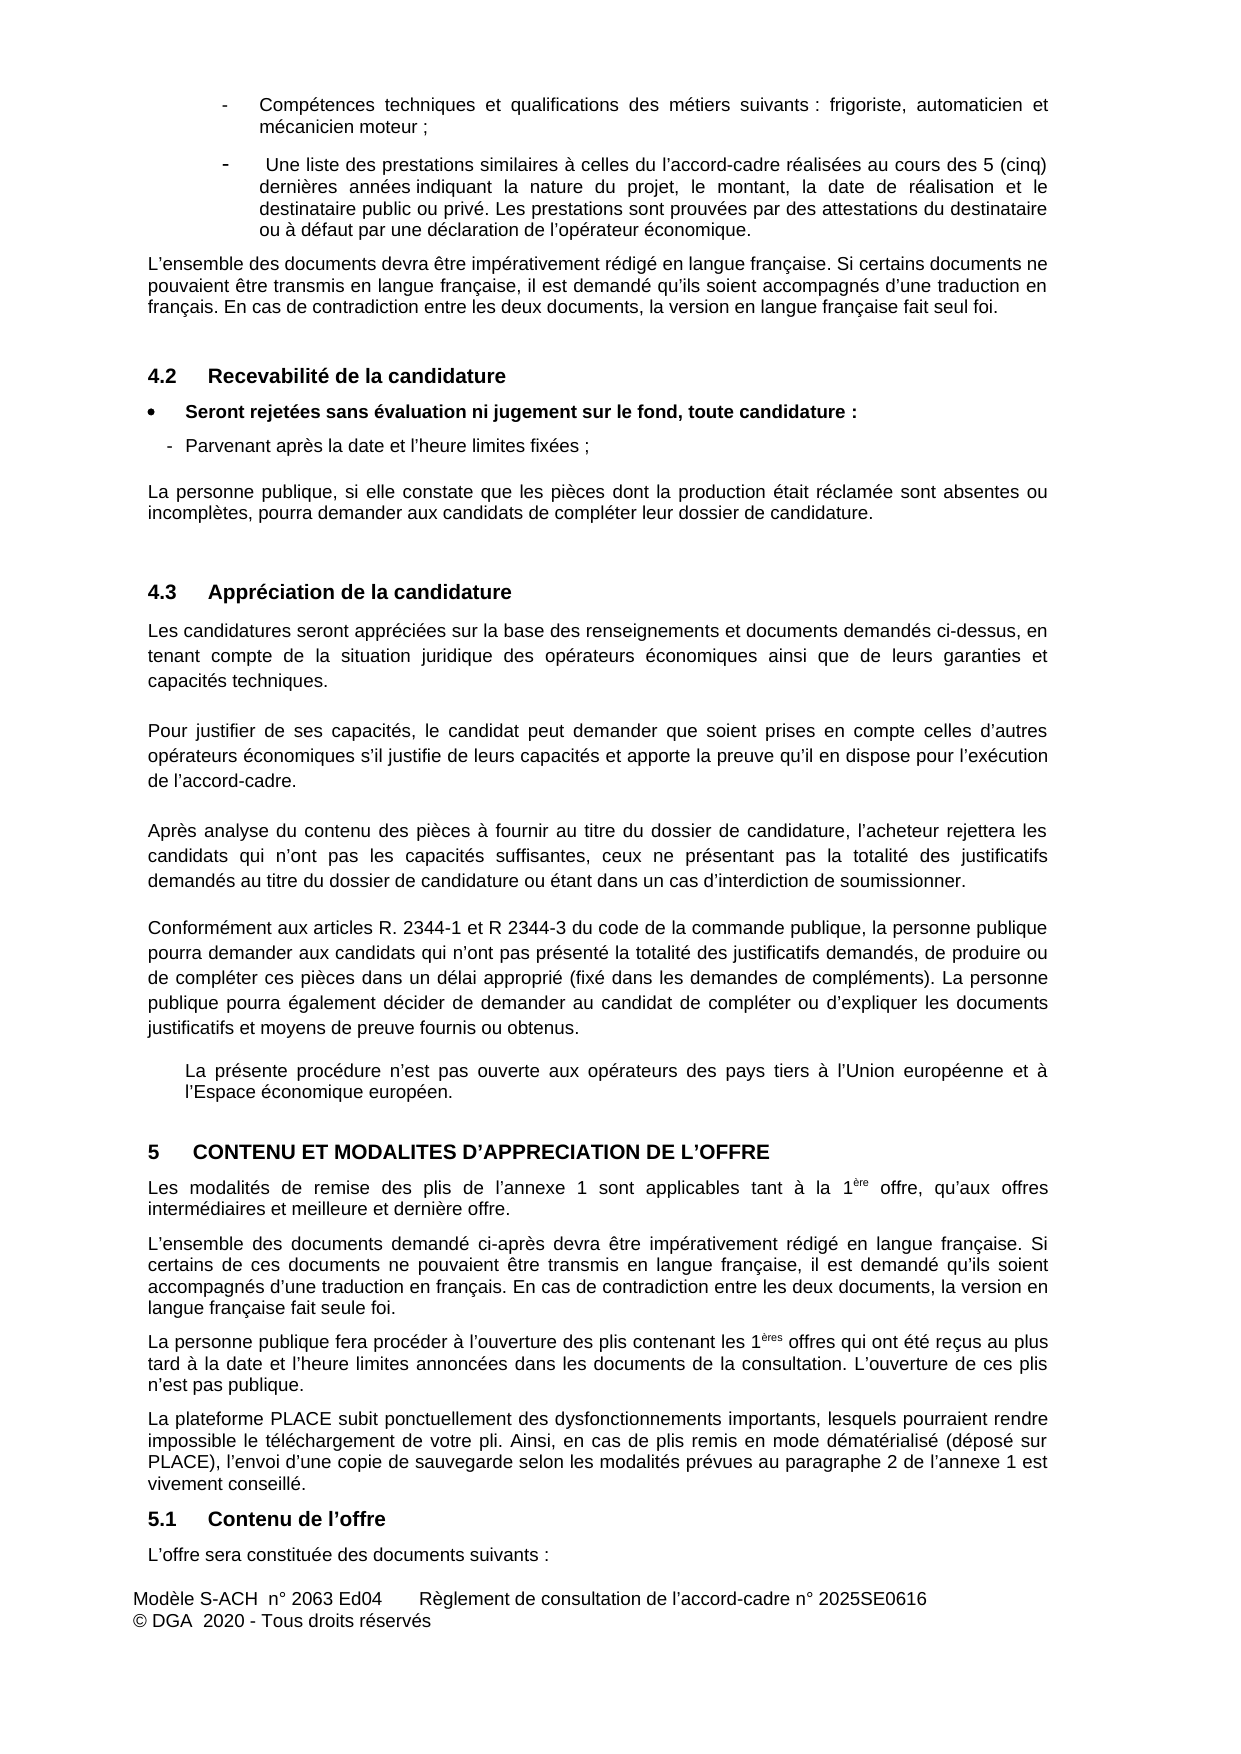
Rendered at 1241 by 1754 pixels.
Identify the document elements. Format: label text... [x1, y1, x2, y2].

text La plateforme PLACE subit ponctuellement des dysfonctionnements importants, lesquels pourraient rendre impossible le téléchargement de votre pli. Ainsi, en cas de plis remis en mode dématérialisé (déposé sur PLACE), l’envoi d’une copie de sauvegarde selon les modalités prévues au paragraphe 2 de l’annexe 1 est vivement conseillé. [148, 1408, 1048, 1494]
text Les modalités de remise des plis de l’annexe 1 sont applicables tant à la 1ère offre, qu’aux offres intermédiaires et meilleure et dernière offre. [148, 1177, 1048, 1220]
text La personne publique, si elle constate que les pièces dont la production était réclamée sont absentes ou incomplètes, pourra demander aux candidats de compléter leur dossier de candidature. [148, 481, 1048, 524]
text L’ensemble des documents devra être impérativement rédigé en langue française. Si certains documents ne pouvaient être transmis en langue française, il est demandé qu’ils soient accompagnés d’une traduction en français. En cas de contradiction entre les deux documents, la version en langue française fait seul foi. [148, 253, 1048, 318]
list Seront rejetées sans évaluation ni jugement sur le fond, toute candidature : [148, 401, 1048, 422]
text L’ensemble des documents demandé ci-après devra être impérativement rédigé en langue française. Si certains de ces documents ne pouvaient être transmis en langue française, il est demandé qu’ils soient accompagnés d’une traduction en français. En cas de contradiction entre les deux documents, la version en langue française fait seule foi. [148, 1232, 1048, 1318]
list Parvenant après la date et l’heure limites fixées ; [166, 435, 1048, 457]
text La personne publique fera procéder à l’ouverture des plis contenant les 1ères offres qui ont été reçus au plus tard à la date et l’heure limites annoncées dans les documents de la consultation. L’ouverture de ces plis n’est pas publique. [148, 1331, 1048, 1396]
text Les candidatures seront appréciées sur la base des renseignements et documents demandés ci-dessus, en tenant compte de la situation juridique des opérateurs économiques ainsi que de leurs garanties et capacités techniques. [148, 616, 1048, 691]
text Après analyse du contenu des pièces à fournir au titre du dossier de candidature, l’acheteur rejettera les candidats qui n’ont pas les capacités suffisantes, ceux ne présentant pas la totalité des justificatifs demandés au titre du dossier de candidature ou étant dans un cas d’interdiction de soumissionner. [148, 816, 1048, 891]
text L’offre sera constituée des documents suivants : [148, 1543, 1048, 1565]
text Pour justifier de ses capacités, le candidat peut demander que soient prises en compte celles d’autres opérateurs économiques s’il justifie de leurs capacités et apporte la preuve qu’il en dispose pour l’exécution de l’accord-cadre. [148, 716, 1048, 791]
subtitle Contenu de l’offre [148, 1507, 1048, 1531]
list Compétences techniques et qualifications des métiers suivants : frigoriste, automaticien et mécanicien moteur ; [222, 94, 1048, 137]
text Conformément aux articles R. 2344-1 et R 2344-3 du code de la commande publique, la personne publique pourra demander aux candidats qui n’ont pas présenté la totalité des justificatifs demandés, de produire ou de compléter ces pièces dans un délai approprié (fixé dans les demandes de compléments). La personne publique pourra également décider de demander au candidat de compléter ou d’expliquer les documents justificatifs et moyens de preuve fournis ou obtenus. [148, 913, 1048, 1038]
subtitle CONTENU ET MODALITES D’APPRECIATION DE L’OFFRE [148, 1140, 1048, 1164]
list Une liste des prestations similaires à celles du l’accord-cadre réalisées au cours des 5 (cinq) dernières années indiquant la nature du projet, le montant, la date de réalisation et le destinataire public ou privé. Les prestations sont prouvées par des attestations du destinataire ou à défaut par une déclaration de l’opérateur économique. [222, 149, 1048, 241]
text La présente procédure n’est pas ouverte aux opérateurs des pays tiers à l’Union européenne et à l’Espace économique européen. [185, 1059, 1049, 1103]
subtitle Recevabilité de la candidature [148, 364, 1048, 388]
subtitle Appréciation de la candidature [148, 580, 1048, 604]
